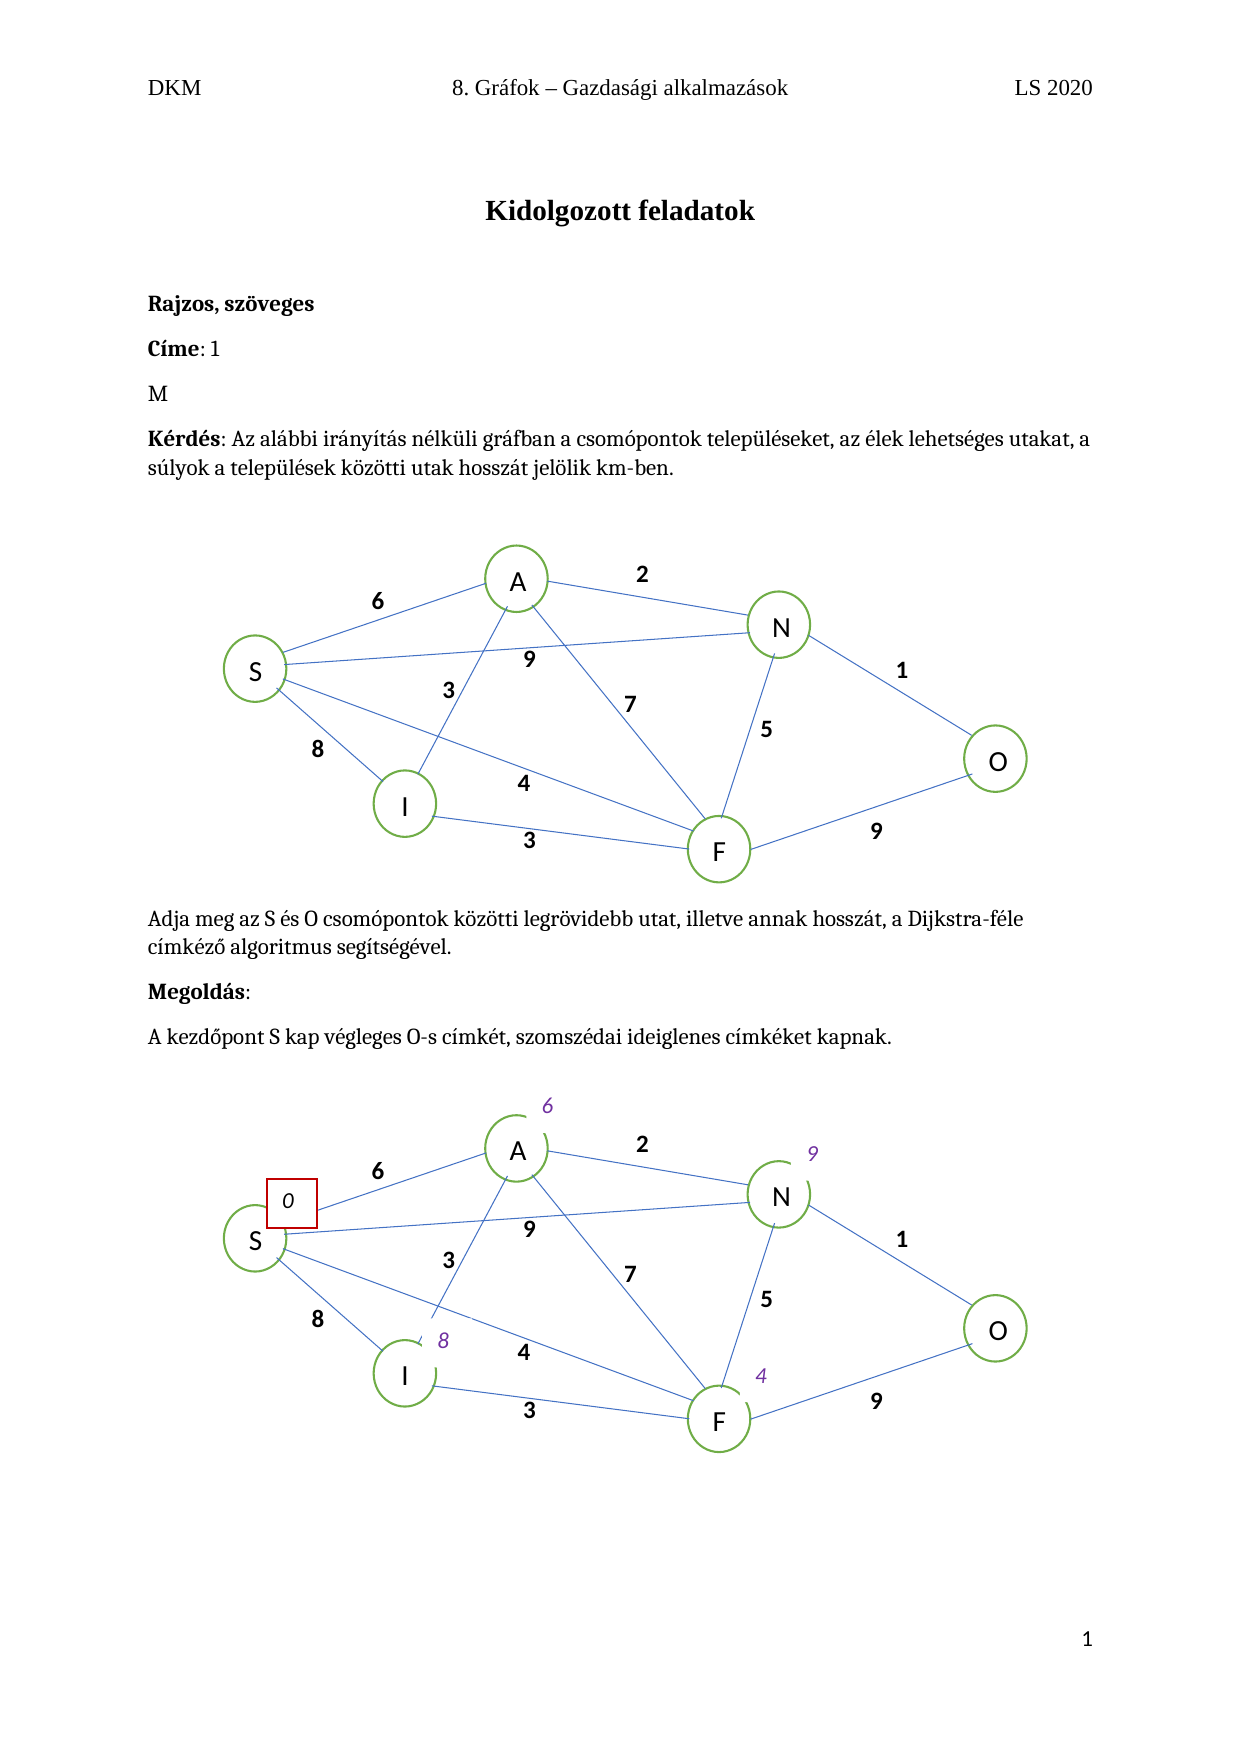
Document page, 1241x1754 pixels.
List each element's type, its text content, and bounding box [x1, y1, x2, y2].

text A kezdőpont S kap végleges O-s címkét, szomszédai ideiglenes címkéket kapnak. [148, 1024, 1093, 1050]
text Kérdés: Az alábbi irányítás nélküli gráfban a csomópontok településeket, az élek lehetséges utakat, a súlyok a települések közötti utak hosszát jelölik km-ben. [148, 426, 1093, 481]
text Megoldás: [148, 979, 1093, 1005]
text Kidolgozott feladatok [148, 193, 1093, 226]
text M [148, 381, 1093, 407]
text Címe: 1 [148, 336, 1093, 362]
text Rajzos, szöveges [148, 291, 1093, 317]
text Adja meg az S és O csomópontok közötti legrövidebb utat, illetve annak hosszát, a Dijkstra-féle címkéző algoritmus segítségével. [148, 905, 1093, 960]
